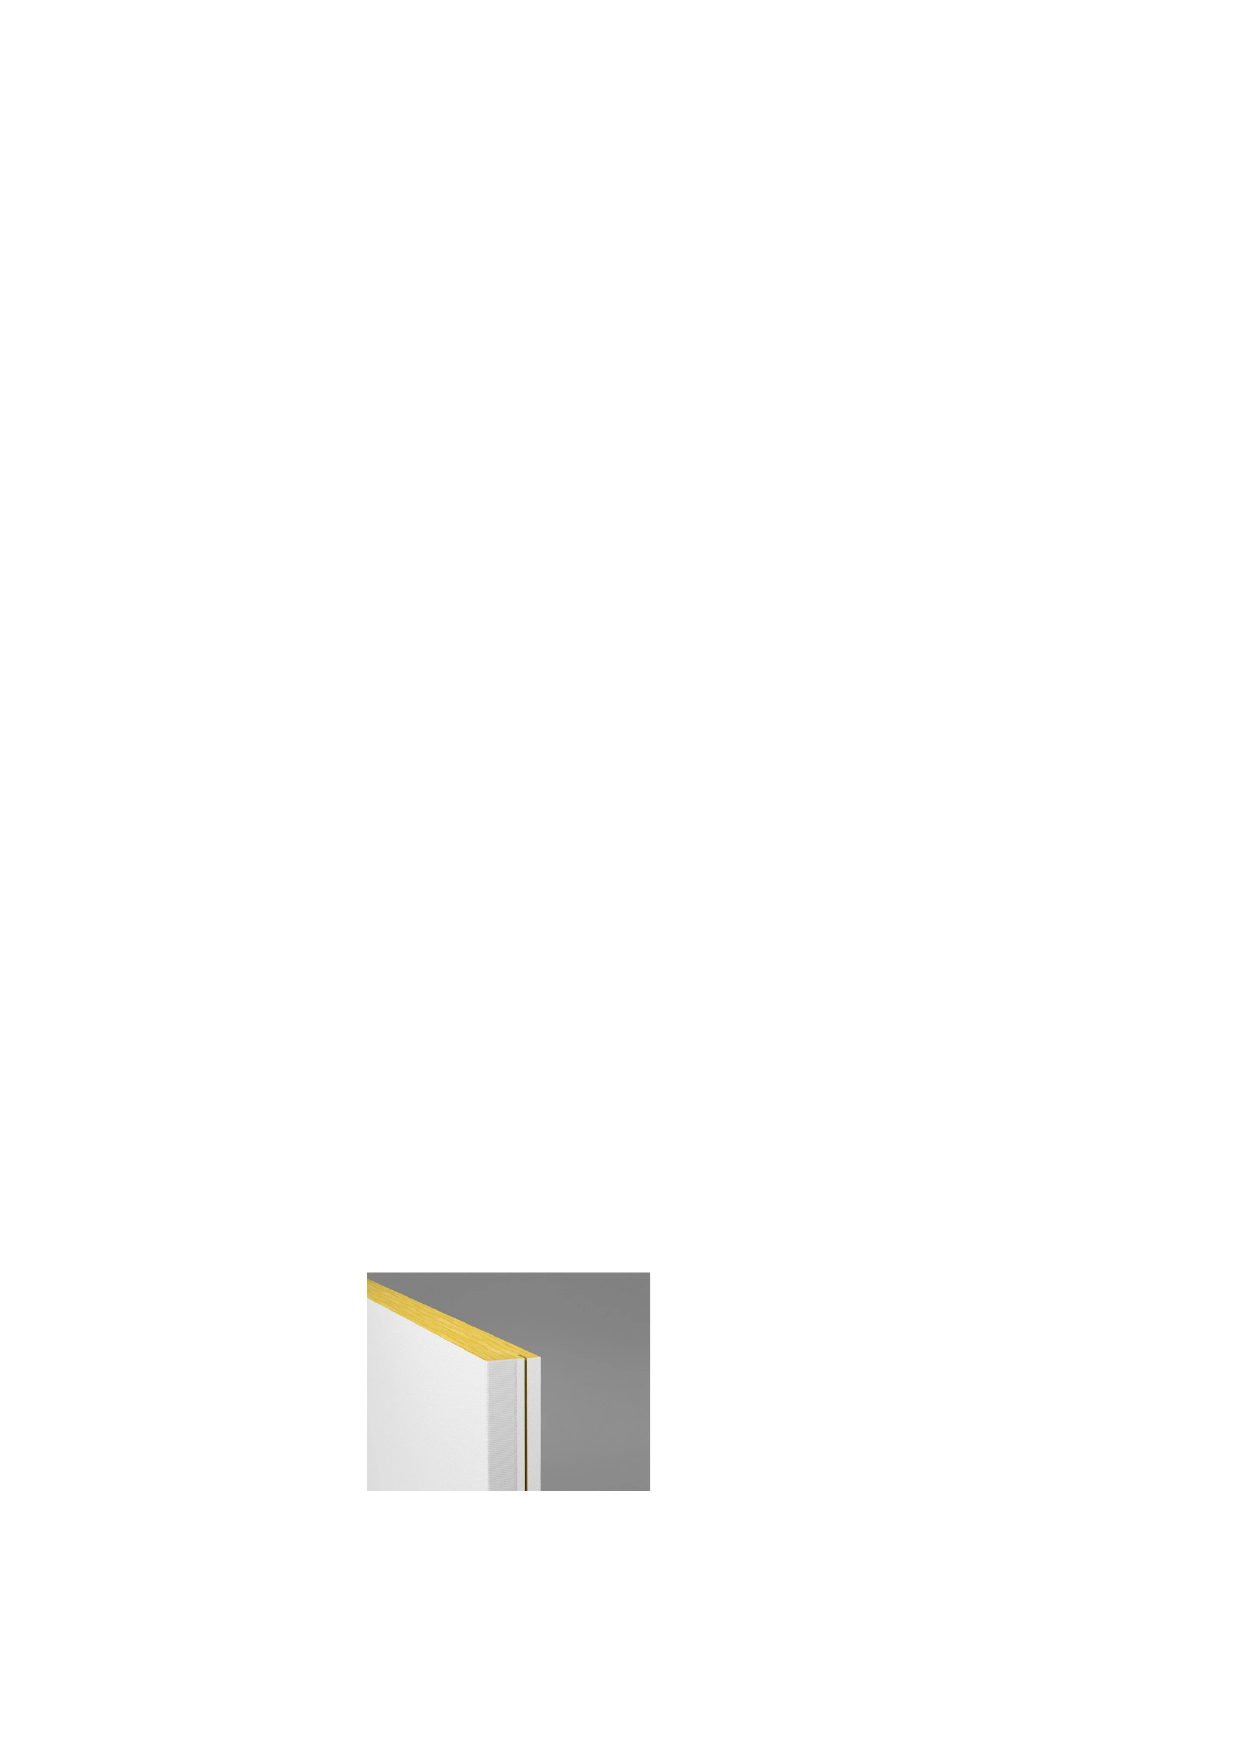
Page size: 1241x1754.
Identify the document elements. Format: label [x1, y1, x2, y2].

picture [365, 1270, 651, 1491]
